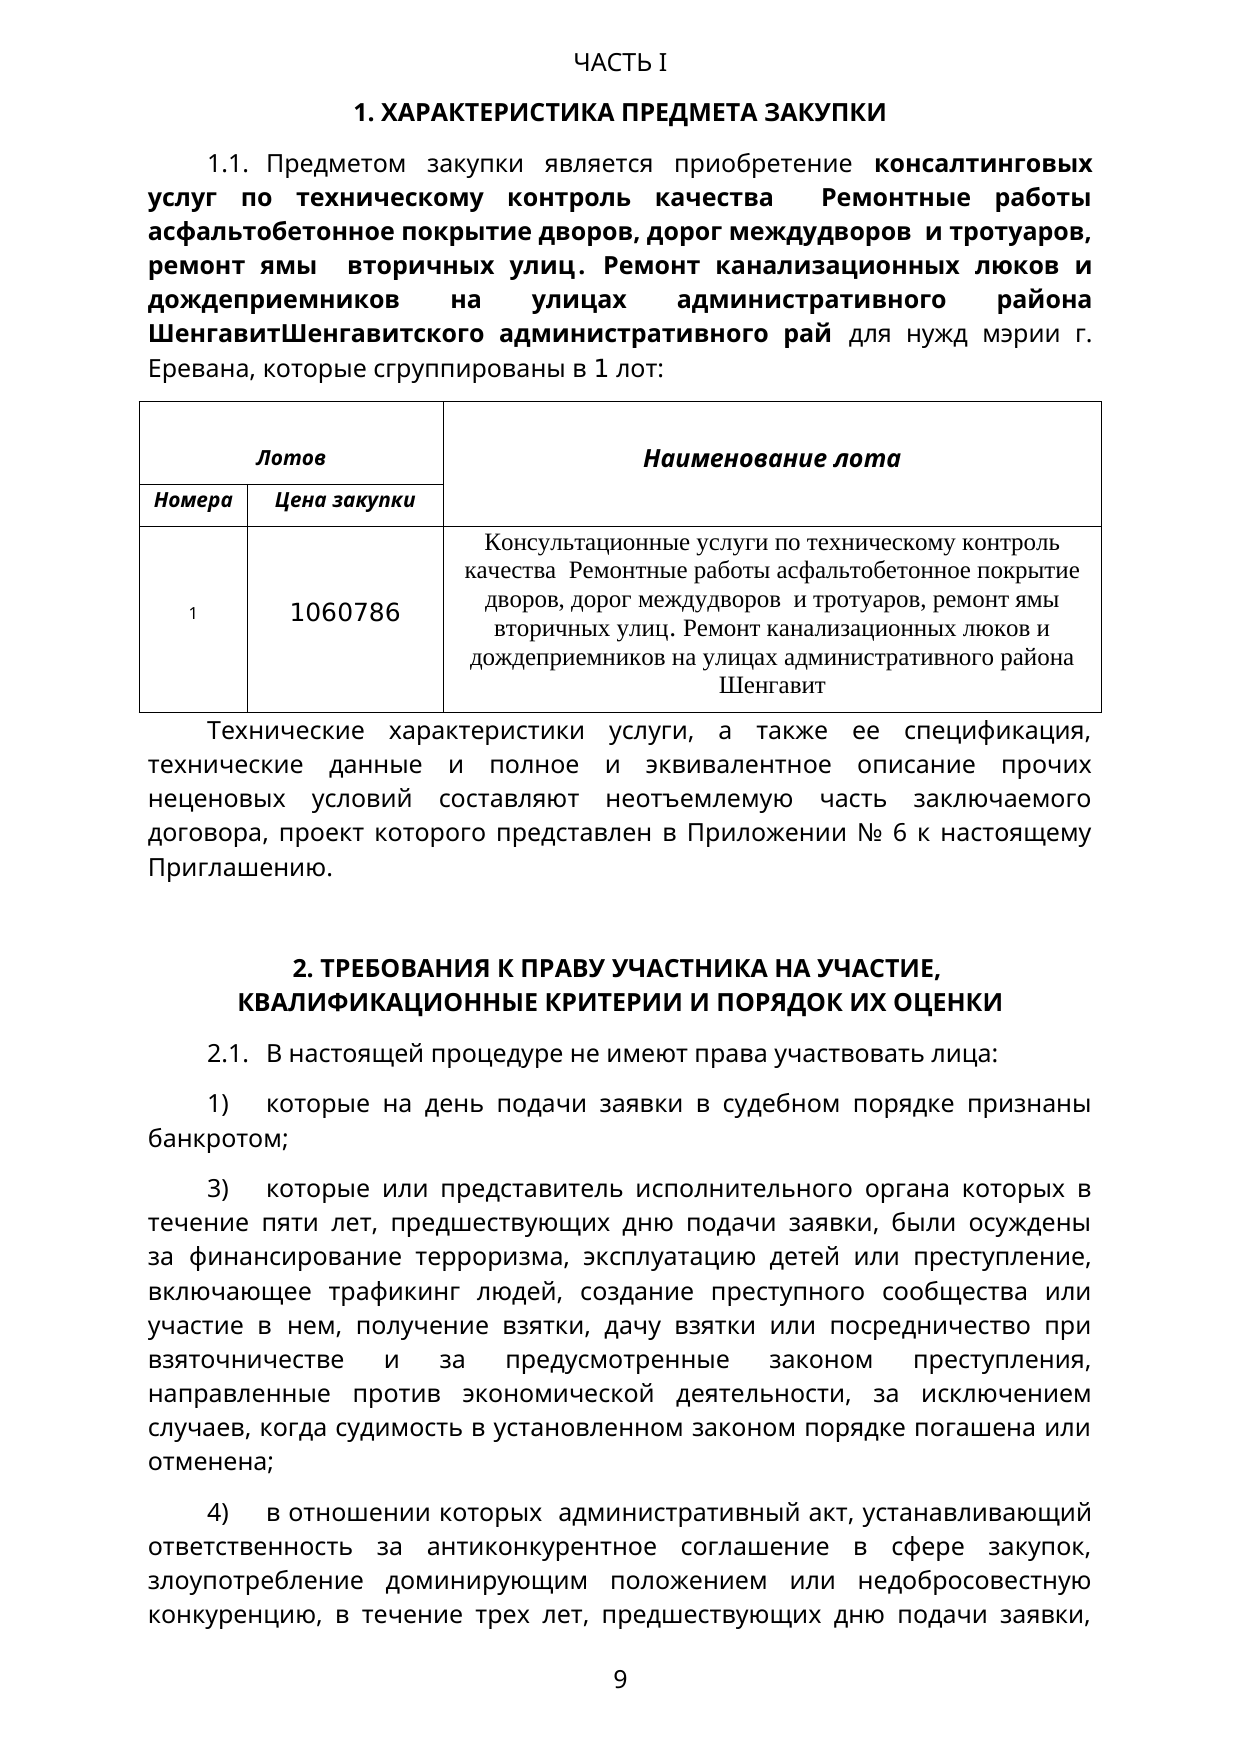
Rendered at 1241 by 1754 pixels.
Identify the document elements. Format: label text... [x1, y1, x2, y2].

text 2.1. В настоящей процедуре не имеют права участвовать лица: [148, 1035, 1092, 1069]
table_header Наименование лота [444, 402, 1101, 526]
text 1. ХАРАКТЕРИСТИКА ПРЕДМЕТА ЗАКУПКИ [148, 95, 1092, 129]
table_cell Консультационные услуги по техническому контроль качества Ремонтные работы асфальтобетонное покрытие дворов, дорог междудворов и тротуаров, ремонт ямы вторичных улиц․ Ремонт канализационных люков и дождеприемников на улицах административного района Шенгавит [444, 527, 1101, 712]
text 1) которые на день подачи заявки в судебном порядке признаны банкротом; [148, 1086, 1092, 1154]
table_cell 1 [140, 527, 247, 712]
table_header Лотов [140, 402, 443, 484]
table_cell 1060786 [248, 527, 443, 712]
table_cell Номера [140, 485, 247, 526]
text 3) которые или представитель исполнительного органа которых в течение пяти лет, предшествующих дню подачи заявки, были осуждены за финансирование терроризма, эксплуатацию детей или преступление, включающее трафикинг людей, создание преступного сообщества или участие в нем, получение взятки, дачу взятки или посредничество при взяточничестве и за предусмотренные законом преступления, направленные против экономической деятельности, за исключением случаев, когда судимость в установленном законом порядке погашена или отменена; [148, 1171, 1092, 1478]
text 2. ТРЕБОВАНИЯ К ПРАВУ УЧАСТНИКА НА УЧАСТИЕ, КВАЛИФИКАЦИОННЫЕ КРИТЕРИИ И ПОРЯДОК ИХ ОЦЕНКИ [148, 951, 1092, 1019]
text 1.1. Предметом закупки является приобретение консалтинговых услуг по техническому контроль качества Ремонтные работы асфальтобетонное покрытие дворов, дорог междудворов и тротуаров, ремонт ямы вторичных улиц․ Ремонт канализационных люков и дождеприемников на улицах административного района ШенгавитШенгавитского административного рай для нужд мэрии г. Еревана, которые сгруппированы в 1 лот: [148, 146, 1092, 384]
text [148, 1494, 1092, 1631]
table_cell Цена закупки [248, 485, 443, 526]
text Технические характеристики услуги, а также ее спецификация, технические данные и полное и эквивалентное описание прочих неценовых условий составляют неотъемлемую часть заключаемого договора, проект которого представлен в Приложении № 6 к настоящему Приглашению. [148, 713, 1092, 883]
text ЧАСТЬ I [148, 44, 1092, 78]
